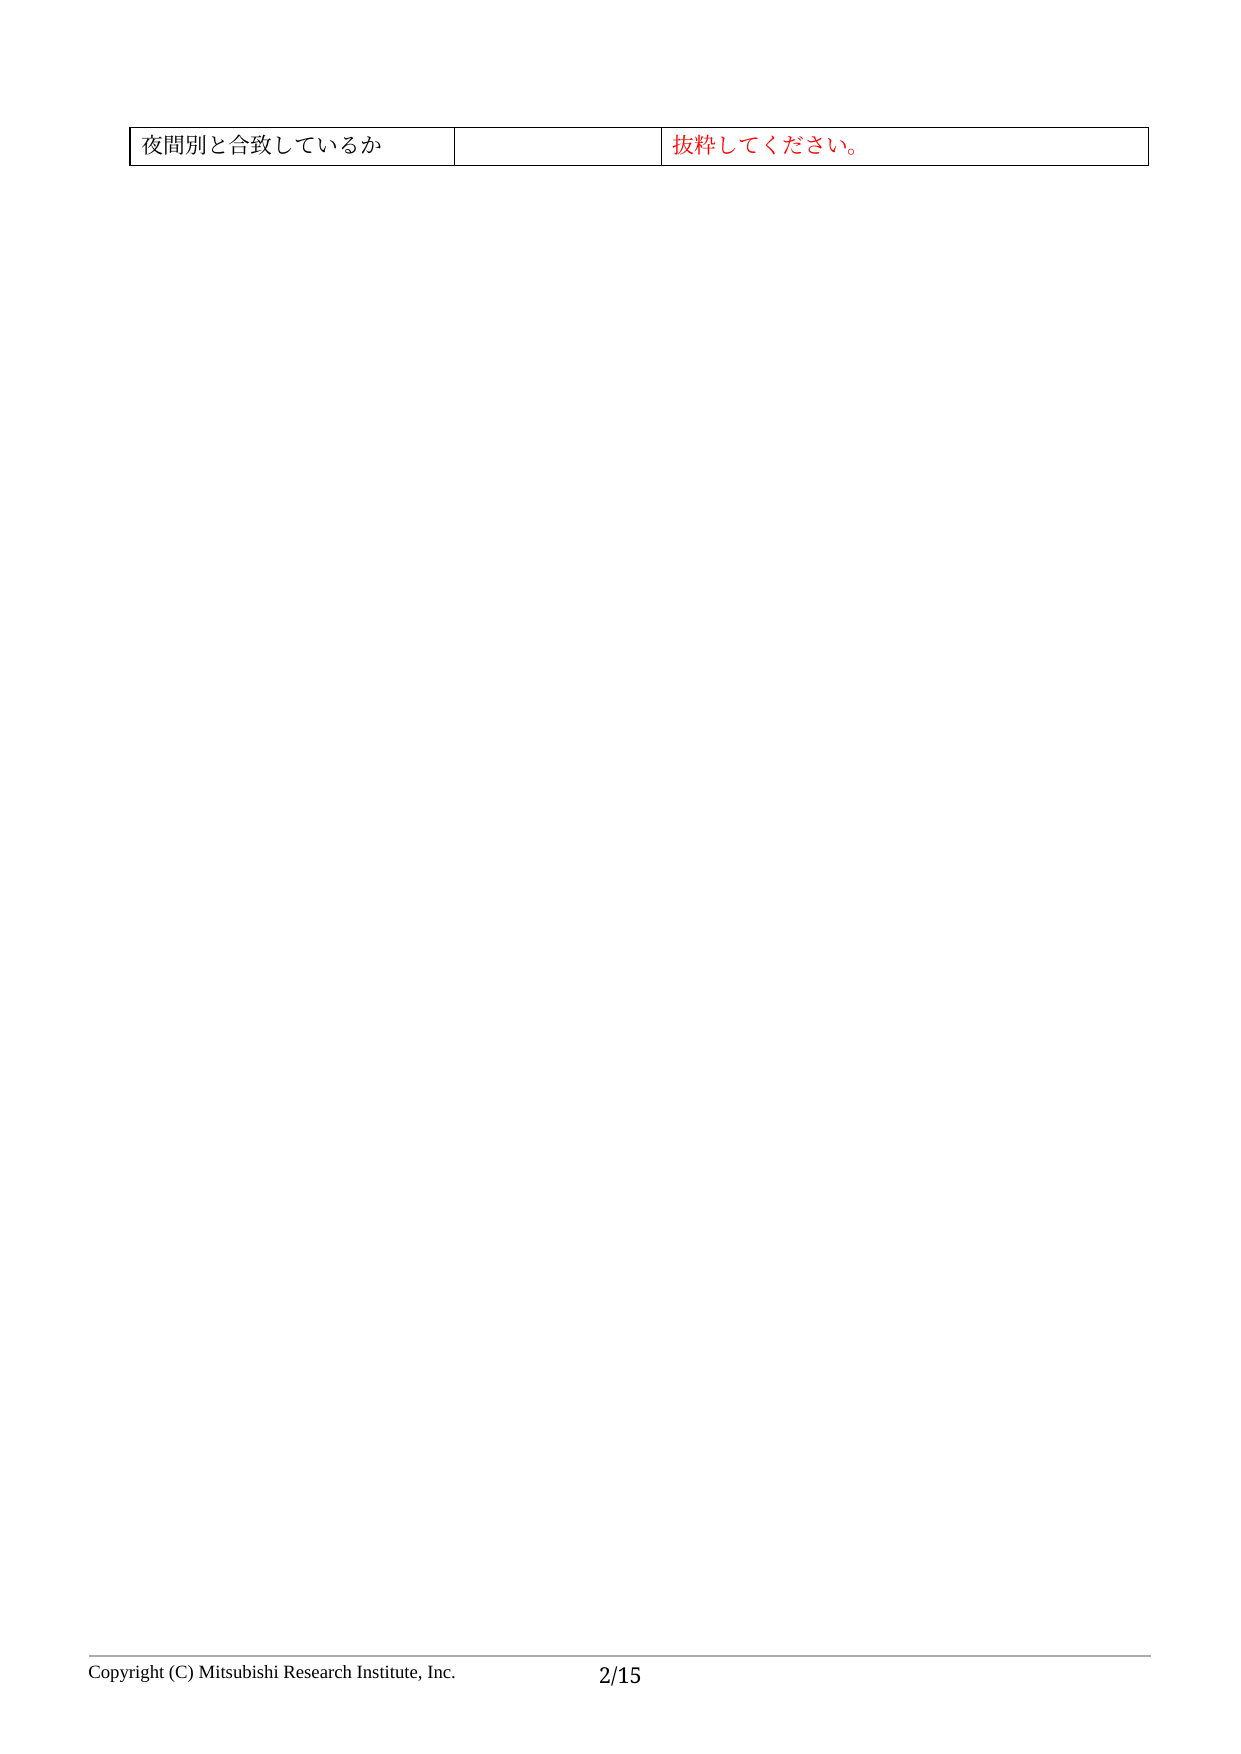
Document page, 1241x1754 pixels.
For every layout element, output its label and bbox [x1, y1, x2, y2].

table_cell [662, 128, 1148, 164]
table_cell [455, 128, 661, 164]
table_cell [131, 128, 454, 164]
